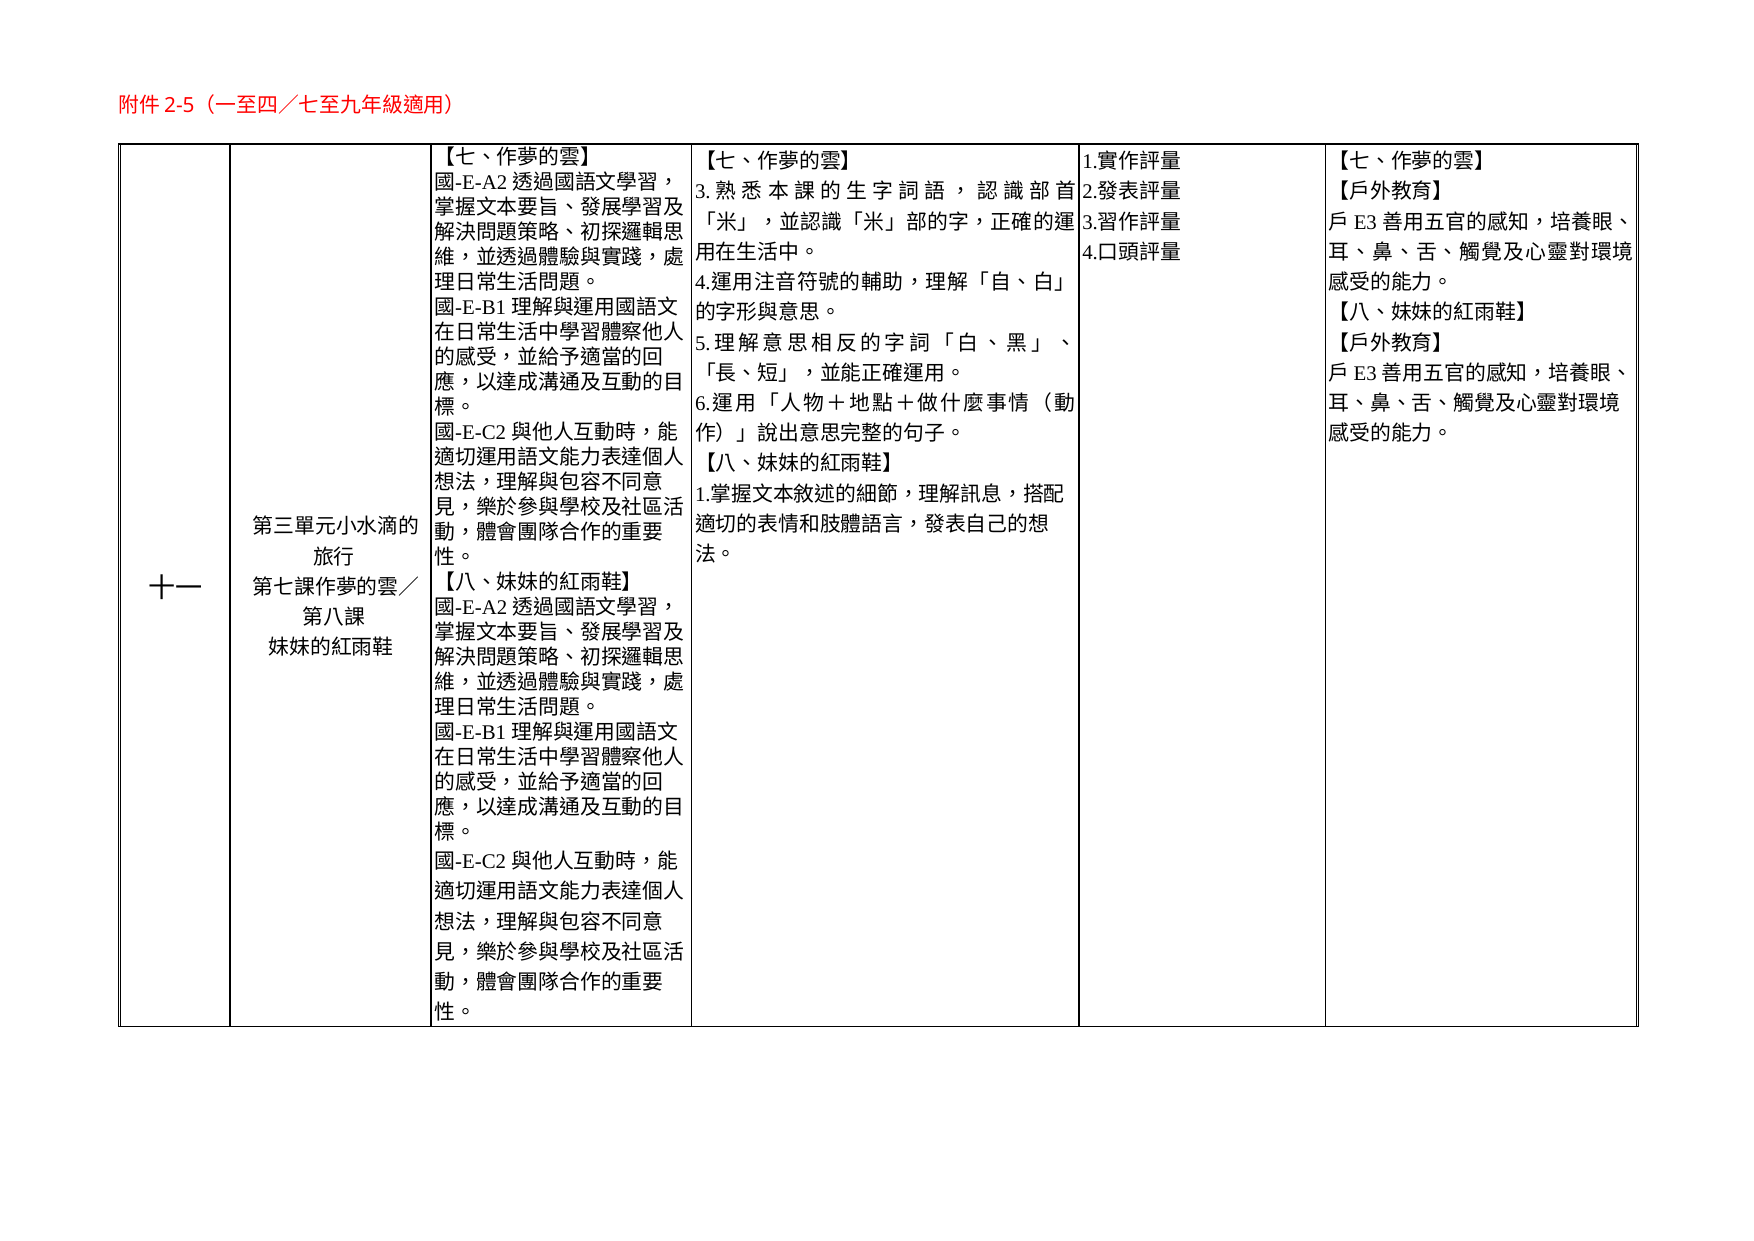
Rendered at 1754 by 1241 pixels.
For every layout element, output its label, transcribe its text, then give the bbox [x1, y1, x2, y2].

table_cell 【七、作夢的雲】 3.熟悉本課的生字詞語，認識部首「米」，並認識「米」部的字，正確的運用在生活中。 4.運用注音符號的輔助，理解「自、白」的字形與意思。 5.理解意思相反的字詞「白、黑」、「長、短」，並能正確運用。 6.運用「人物＋地點＋做什麼事情（動作）」說出意思完整的句子。 【八、妹妹的紅雨鞋】 1.掌握文本敘述的細節，理解訊息，搭配適切的表情和肢體語言，發表自己的想法。 [692, 145, 1078, 1026]
table_cell 第三單元小水滴的旅行 第七課作夢的雲／第八課 妹妹的紅雨鞋 [231, 145, 430, 1026]
table_cell 【七、作夢的雲】 【戶外教育】 戶E3 善用五官的感知，培養眼、耳、鼻、舌、觸覺及心靈對環境感受的能力。 【八、妹妹的紅雨鞋】 【戶外教育】 戶E3 善用五官的感知，培養眼、耳、鼻、舌、觸覺及心靈對環境感受的能力。 [1326, 145, 1636, 1026]
table_cell 【七、作夢的雲】 國-E-A2 透過國語文學習，掌握文本要旨、發展學習及解決問題策略、初探邏輯思維，並透過體驗與實踐，處理日常生活問題。 國-E-B1 理解與運用國語文在日常生活中學習體察他人的感受，並給予適當的回應，以達成溝通及互動的目標。 國-E-C2 與他人互動時，能適切運用語文能力表達個人想法，理解與包容不同意見，樂於參與學校及社區活動，體會團隊合作的重要性。 【八、妹妹的紅雨鞋】 國-E-A2 透過國語文學習，掌握文本要旨、發展學習及解決問題策略、初探邏輯思維，並透過體驗與實踐，處理日常生活問題。 國-E-B1 理解與運用國語文在日常生活中學習體察他人的感受，並給予適當的回應，以達成溝通及互動的目標。 國-E-C2 與他人互動時，能適切運用語文能力表達個人想法，理解與包容不同意見，樂於參與學校及社區活動，體會團隊合作的重要性。 [432, 145, 691, 1026]
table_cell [1080, 145, 1325, 1026]
table_cell 十一 [121, 145, 229, 1026]
